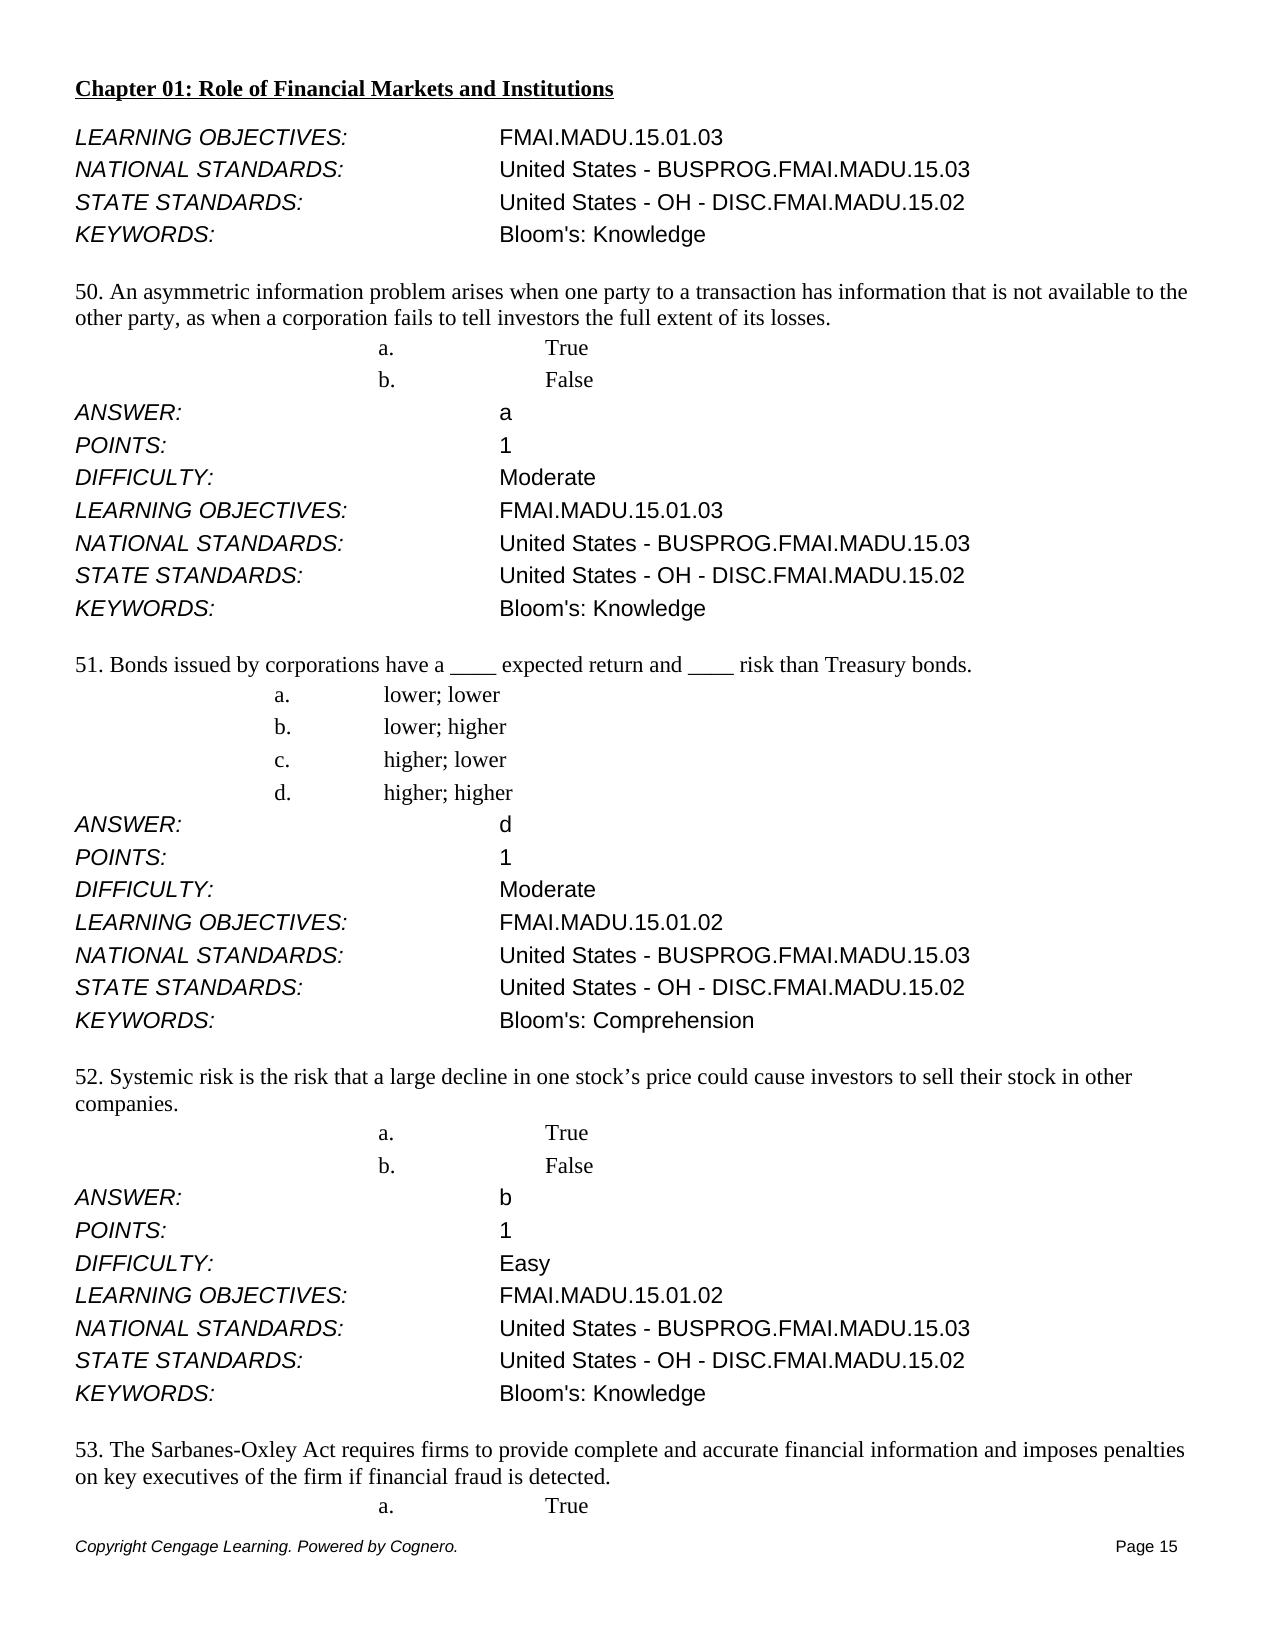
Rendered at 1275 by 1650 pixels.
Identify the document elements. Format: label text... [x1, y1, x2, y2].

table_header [75, 1437, 1200, 1522]
table_header 51. ​Bonds issued by corporations have a ____ expected return and ____ risk than Treasury bonds. [75, 651, 1200, 1036]
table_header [75, 121, 1200, 251]
table_header 52. ​Systemic risk is the risk that a large decline in one stock’s price could cause investors to sell their stock in other companies. [75, 1063, 1200, 1409]
table_header 50. ​An asymmetric information problem arises when one party to a transaction has information that is not available to the other party, as when a corporation fails to tell investors the full extent of its losses. [75, 278, 1200, 624]
